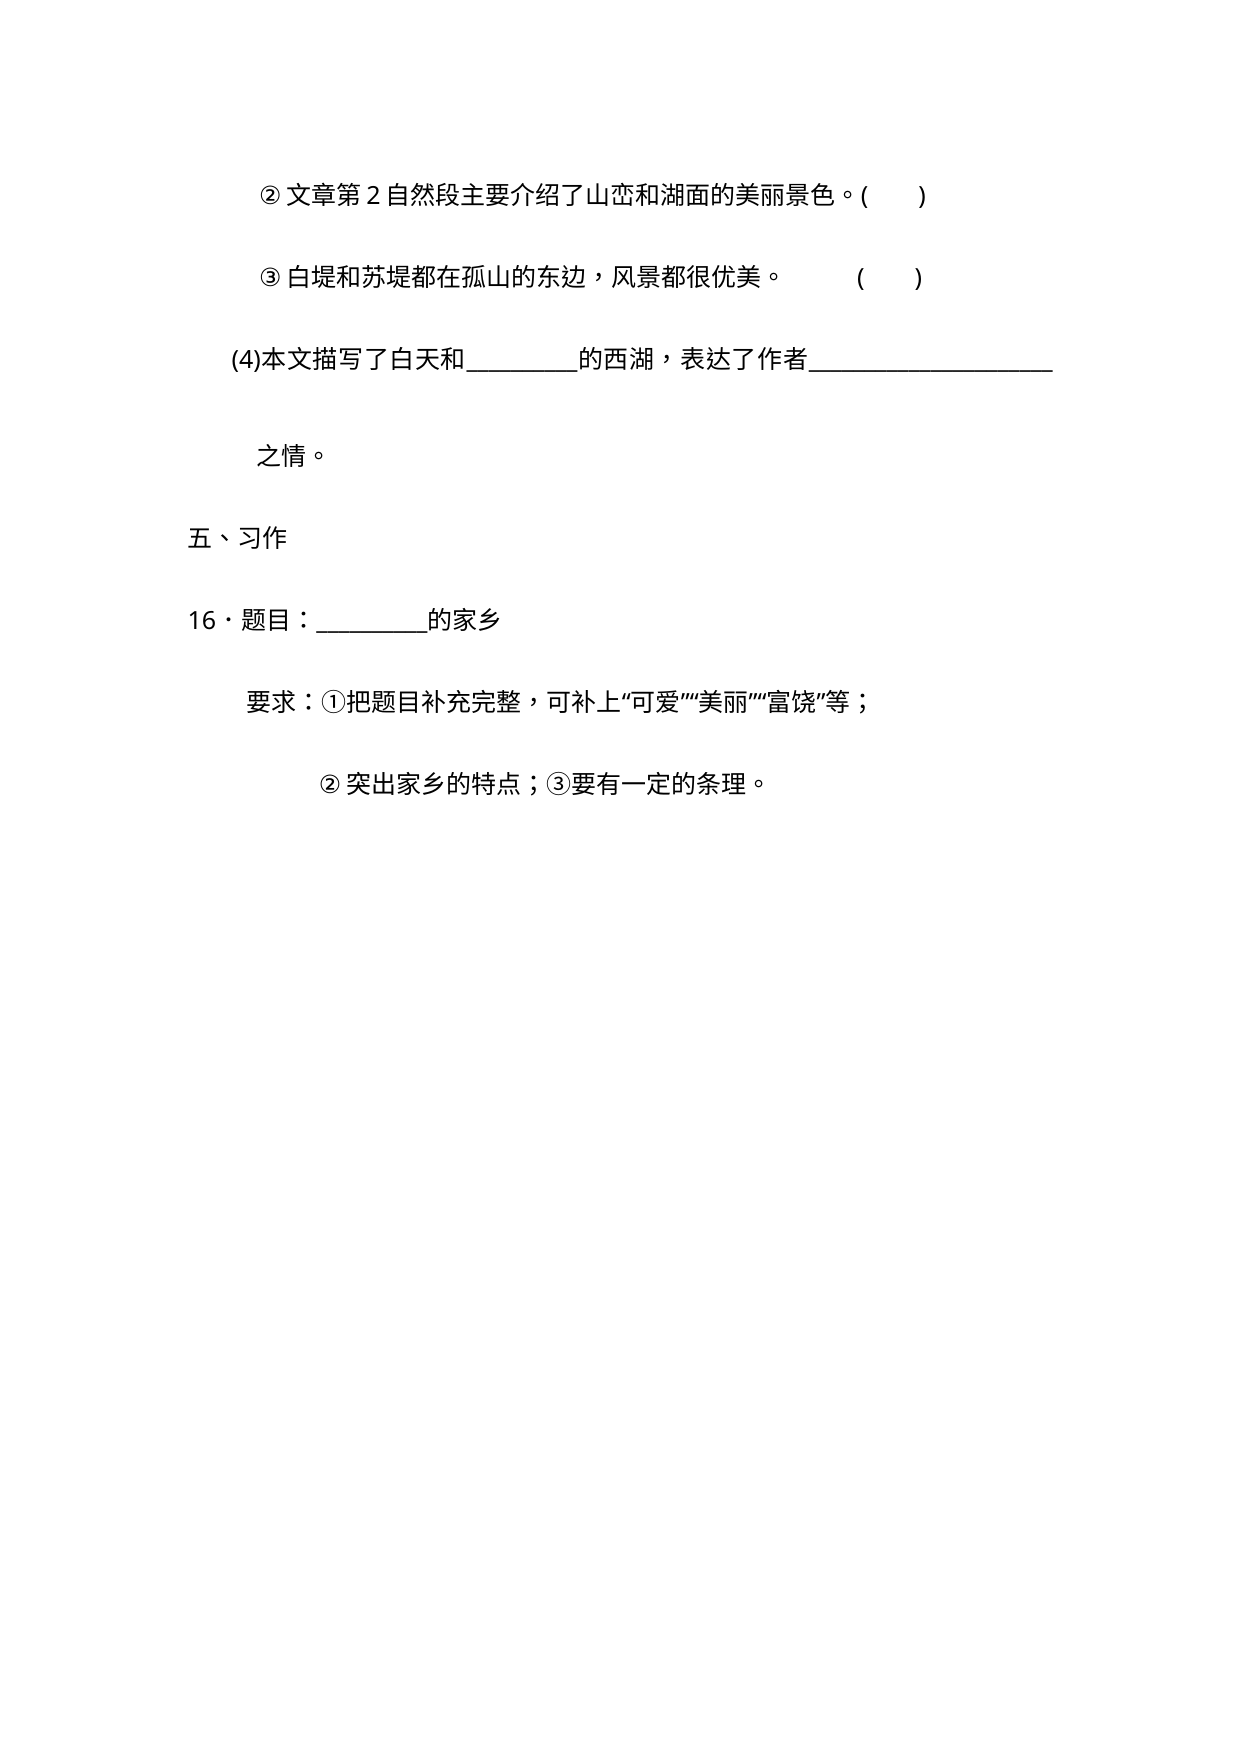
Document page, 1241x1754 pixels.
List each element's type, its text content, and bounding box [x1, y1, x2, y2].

text ②文章第2自然段主要介绍了山峦和湖面的美丽景色。( ) [246, 162, 1053, 227]
text 五、习作 [187, 505, 1053, 570]
text ③白堤和苏堤都在孤山的东边，风景都很优美。 ( ) [246, 244, 1053, 309]
text ②突出家乡的特点；③要有一定的条理。 [268, 751, 1053, 816]
text (4)本文描写了白天和__________的西湖，表达了作者______________________之情。 [231, 326, 1053, 488]
text 16．题目：__________的家乡 [187, 587, 1053, 652]
text 要求：①把题目补充完整，可补上“可爱”“美丽”“富饶”等； [247, 669, 1053, 734]
